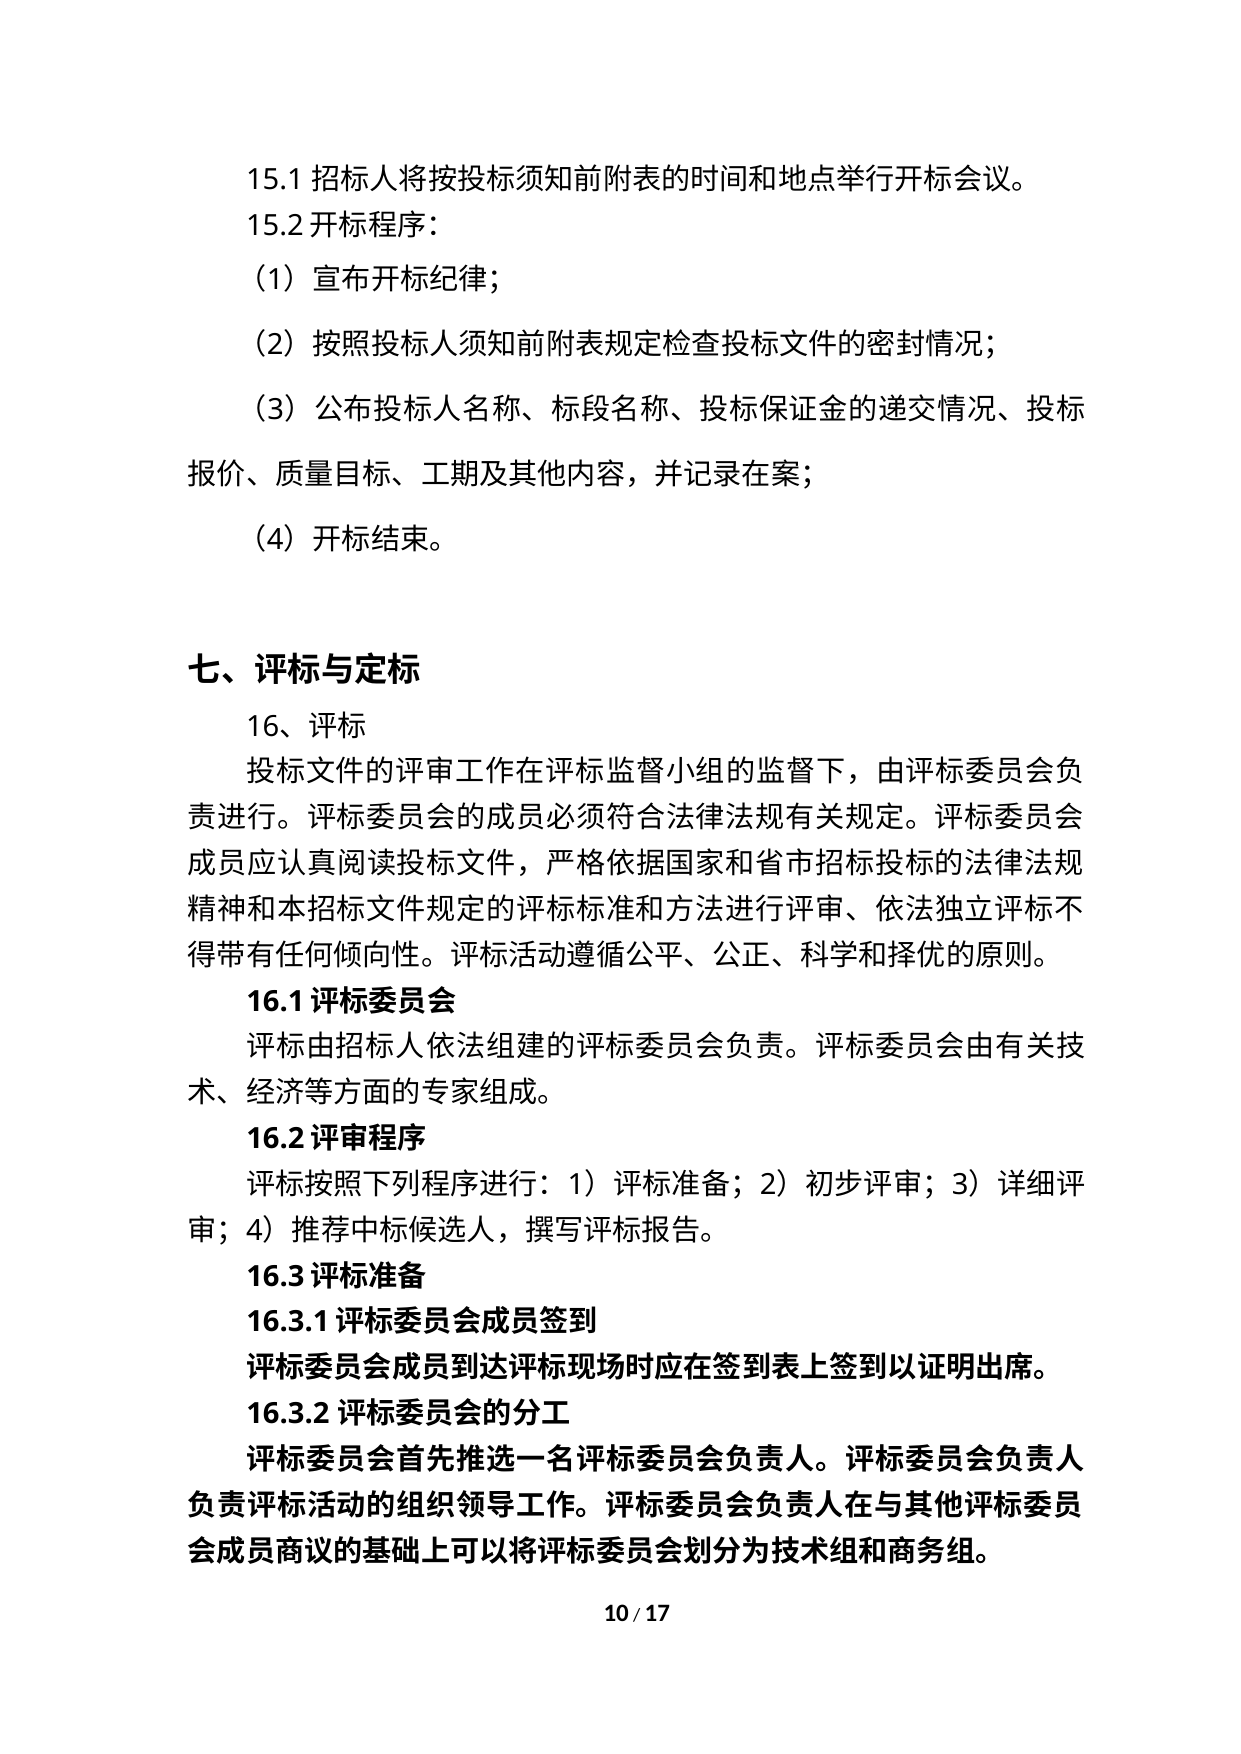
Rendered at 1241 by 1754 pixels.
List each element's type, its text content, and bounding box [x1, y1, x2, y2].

text 15.1 招标人将按投标须知前附表的时间和地点举行开标会议。 [187, 153, 1085, 198]
text 评标委员会成员到达评标现场时应在签到表上签到以证明出席。 [187, 1341, 1085, 1387]
text 16.3评标准备 [187, 1249, 1085, 1295]
text 16.3.1评标委员会成员签到 [187, 1295, 1085, 1341]
text 投标文件的评审工作在评标监督小组的监督下，由评标委员会负责进行。评标委员会的成员必须符合法律法规有关规定。评标委员会成员应认真阅读投标文件，严格依据国家和省市招标投标的法律法规精神和本招标文件规定的评标标准和方法进行评审、依法独立评标不得带有任何倾向性。评标活动遵循公平、公正、科学和择优的原则。 [187, 745, 1085, 974]
text 16.2评审程序 [187, 1112, 1085, 1158]
text 七、评标与定标 [187, 634, 1085, 699]
text 15.2开标程序： [187, 198, 1085, 244]
text （4）开标结束。 [187, 504, 1085, 569]
text 评标由招标人依法组建的评标委员会负责。评标委员会由有关技术、经济等方面的专家组成。 [187, 1020, 1085, 1112]
text 16.3.2 评标委员会的分工 [187, 1387, 1085, 1433]
text 16.1评标委员会 [187, 974, 1085, 1020]
text （1）宣布开标纪律； [187, 244, 1085, 309]
text 评标委员会首先推选一名评标委员会负责人。评标委员会负责人负责评标活动的组织领导工作。评标委员会负责人在与其他评标委员会成员商议的基础上可以将评标委员会划分为技术组和商务组。 [187, 1433, 1085, 1570]
text 评标按照下列程序进行：1）评标准备；2）初步评审；3）详细评审；4）推荐中标候选人，撰写评标报告。 [187, 1158, 1085, 1249]
text （2）按照投标人须知前附表规定检查投标文件的密封情况； [187, 309, 1085, 374]
text （3）公布投标人名称、标段名称、投标保证金的递交情况、投标报价、质量目标、工期及其他内容，并记录在案； [187, 374, 1085, 504]
text 16、评标 [187, 699, 1085, 745]
